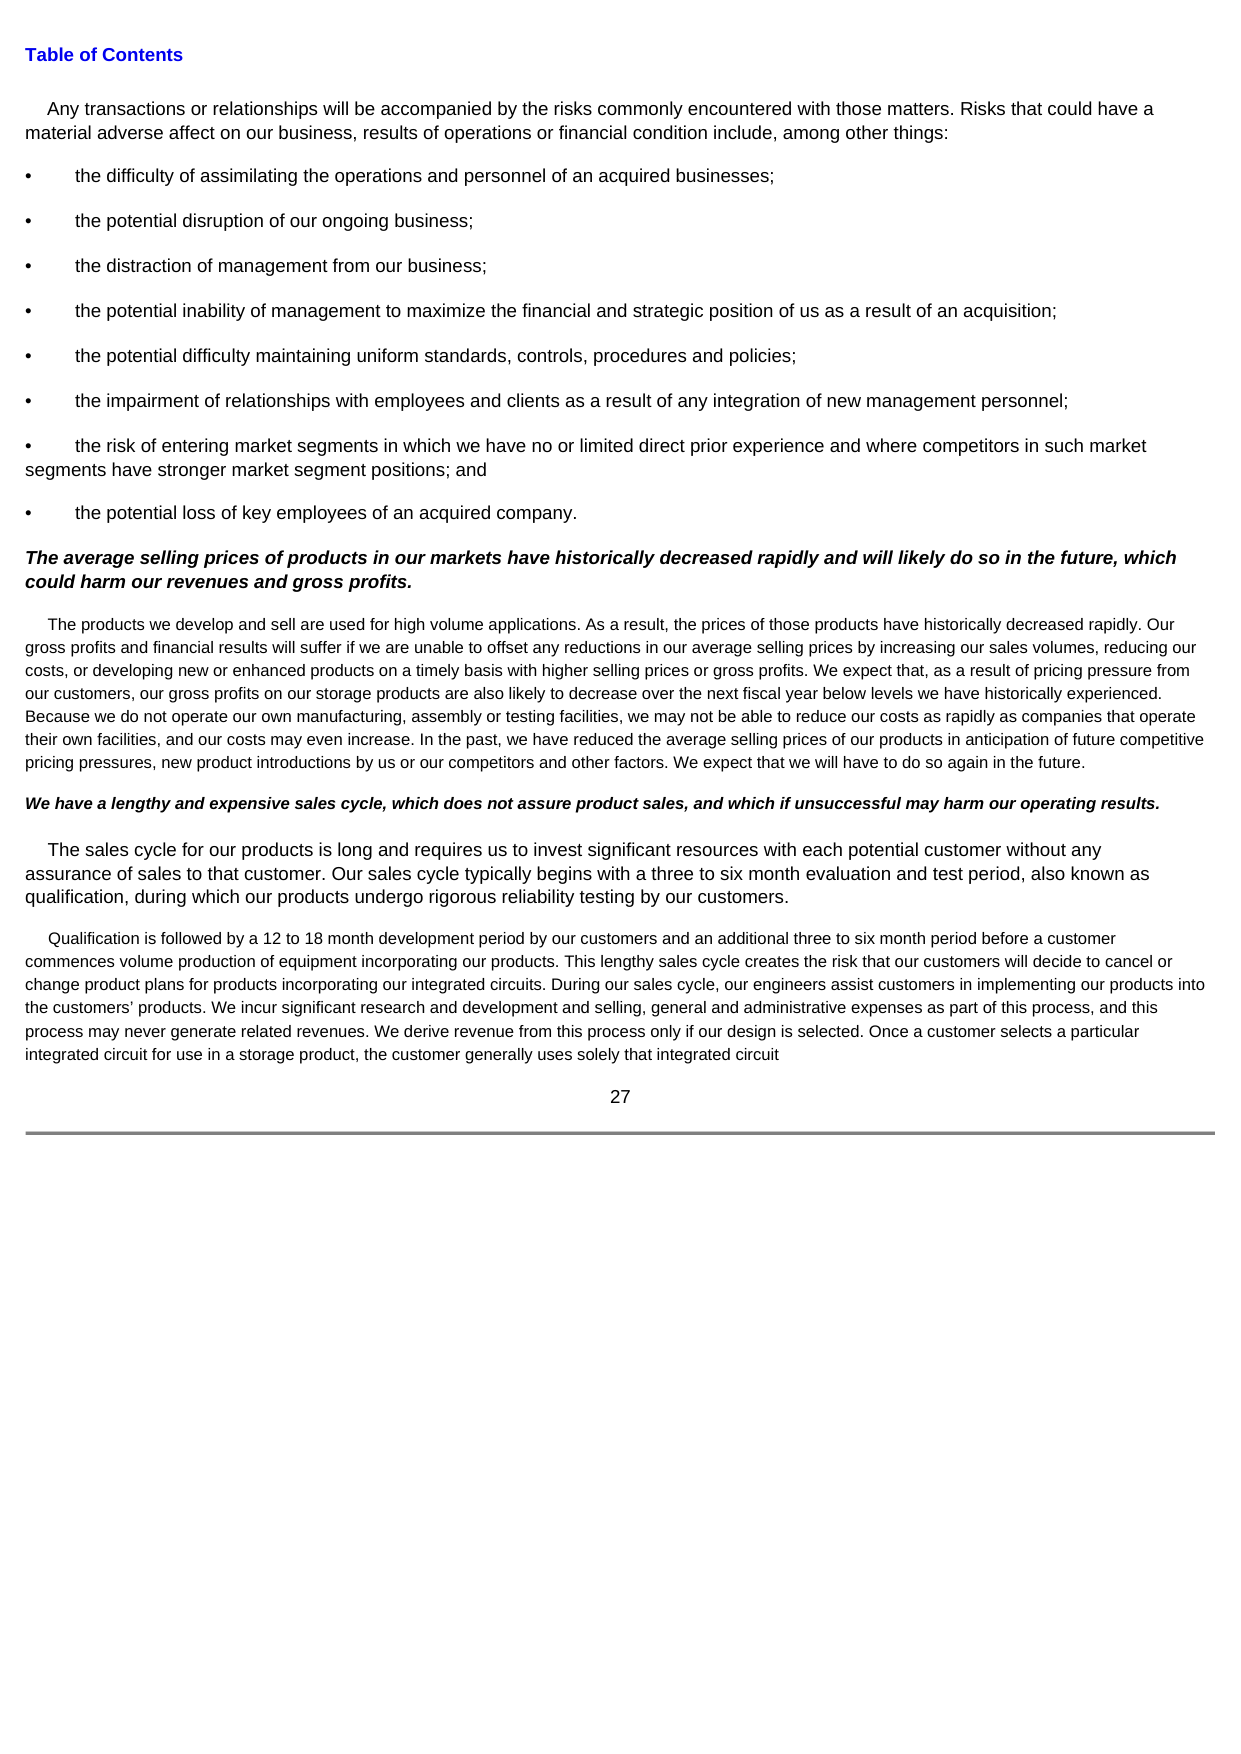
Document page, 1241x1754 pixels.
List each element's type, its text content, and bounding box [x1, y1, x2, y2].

text The sales cycle for our products is long and requires us to invest significant resources with each potential customer without any assurance of sales to that customer. Our sales cycle typically begins with a three to six month evaluation and test period, also known as qualification, during which our products undergo rigorous reliability testing by our customers. [25, 839, 1190, 907]
text The average selling prices of products in our markets have historically decreased rapidly and will likely do so in the future, which could harm our revenues and gross profits. [25, 547, 1194, 593]
text 27 [25, 1086, 1215, 1107]
list the potential inability of management to maximize the financial and strategic position of us as a result of an acquisition; [25, 300, 1209, 322]
text Qualification is followed by a 12 to 18 month development period by our customers and an additional three to six month period before a customer commences volume production of equipment incorporating our products. This lengthy sales cycle creates the risk that our customers will decide to cancel or change product plans for products incorporating our integrated circuits. During our sales cycle, our engineers assist customers in implementing our products into the customers’ products. We incur significant research and development and selling, general and administrative expenses as part of this process, and this process may never generate related revenues. We derive revenue from this process only if our design is selected. Once a customer selects a particular integrated circuit for use in a storage product, the customer generally uses solely that integrated circuit [25, 929, 1209, 1064]
list the distraction of management from our business; [25, 255, 1209, 277]
text The products we develop and sell are used for high volume applications. As a result, the prices of those products have historically decreased rapidly. Our gross profits and financial results will suffer if we are unable to offset any reductions in our average selling prices by increasing our sales volumes, reducing our costs, or developing new or enhanced products on a timely basis with higher selling prices or gross profits. We expect that, as a result of pricing pressure from our customers, our gross profits on our storage products are also likely to decrease over the next fiscal year below levels we have historically experienced. Because we do not operate our own manufacturing, assembly or testing facilities, we may not be able to reduce our costs as rapidly as companies that operate their own facilities, and our costs may even increase. In the past, we have reduced the average selling prices of our products in anticipation of future competitive pricing pressures, new product introductions by us or our competitors and other factors. We expect that we will have to do so again in the future. [25, 614, 1209, 772]
list the potential disruption of our ongoing business; [25, 210, 1209, 232]
list the potential difficulty maintaining uniform standards, controls, procedures and policies; [25, 345, 1209, 367]
text We have a lengthy and expensive sales cycle, which does not assure product sales, and which if unsuccessful may harm our operating results. [25, 794, 1209, 813]
list the potential loss of key employees of an acquired company. [25, 502, 1209, 524]
text Table of Contents [25, 44, 1209, 65]
text Any transactions or relationships will be accompanied by the risks commonly encountered with those matters. Risks that could have a material adverse affect on our business, results of operations or financial condition include, among other things: [25, 98, 1199, 143]
list the difficulty of assimilating the operations and personnel of an acquired businesses; [25, 165, 1209, 187]
list the risk of entering market segments in which we have no or limited direct prior experience and where competitors in such market segments have stronger market segment positions; and [25, 435, 1209, 481]
list the impairment of relationships with employees and clients as a result of any integration of new management personnel; [25, 390, 1209, 412]
picture [25, 1131, 1215, 1135]
